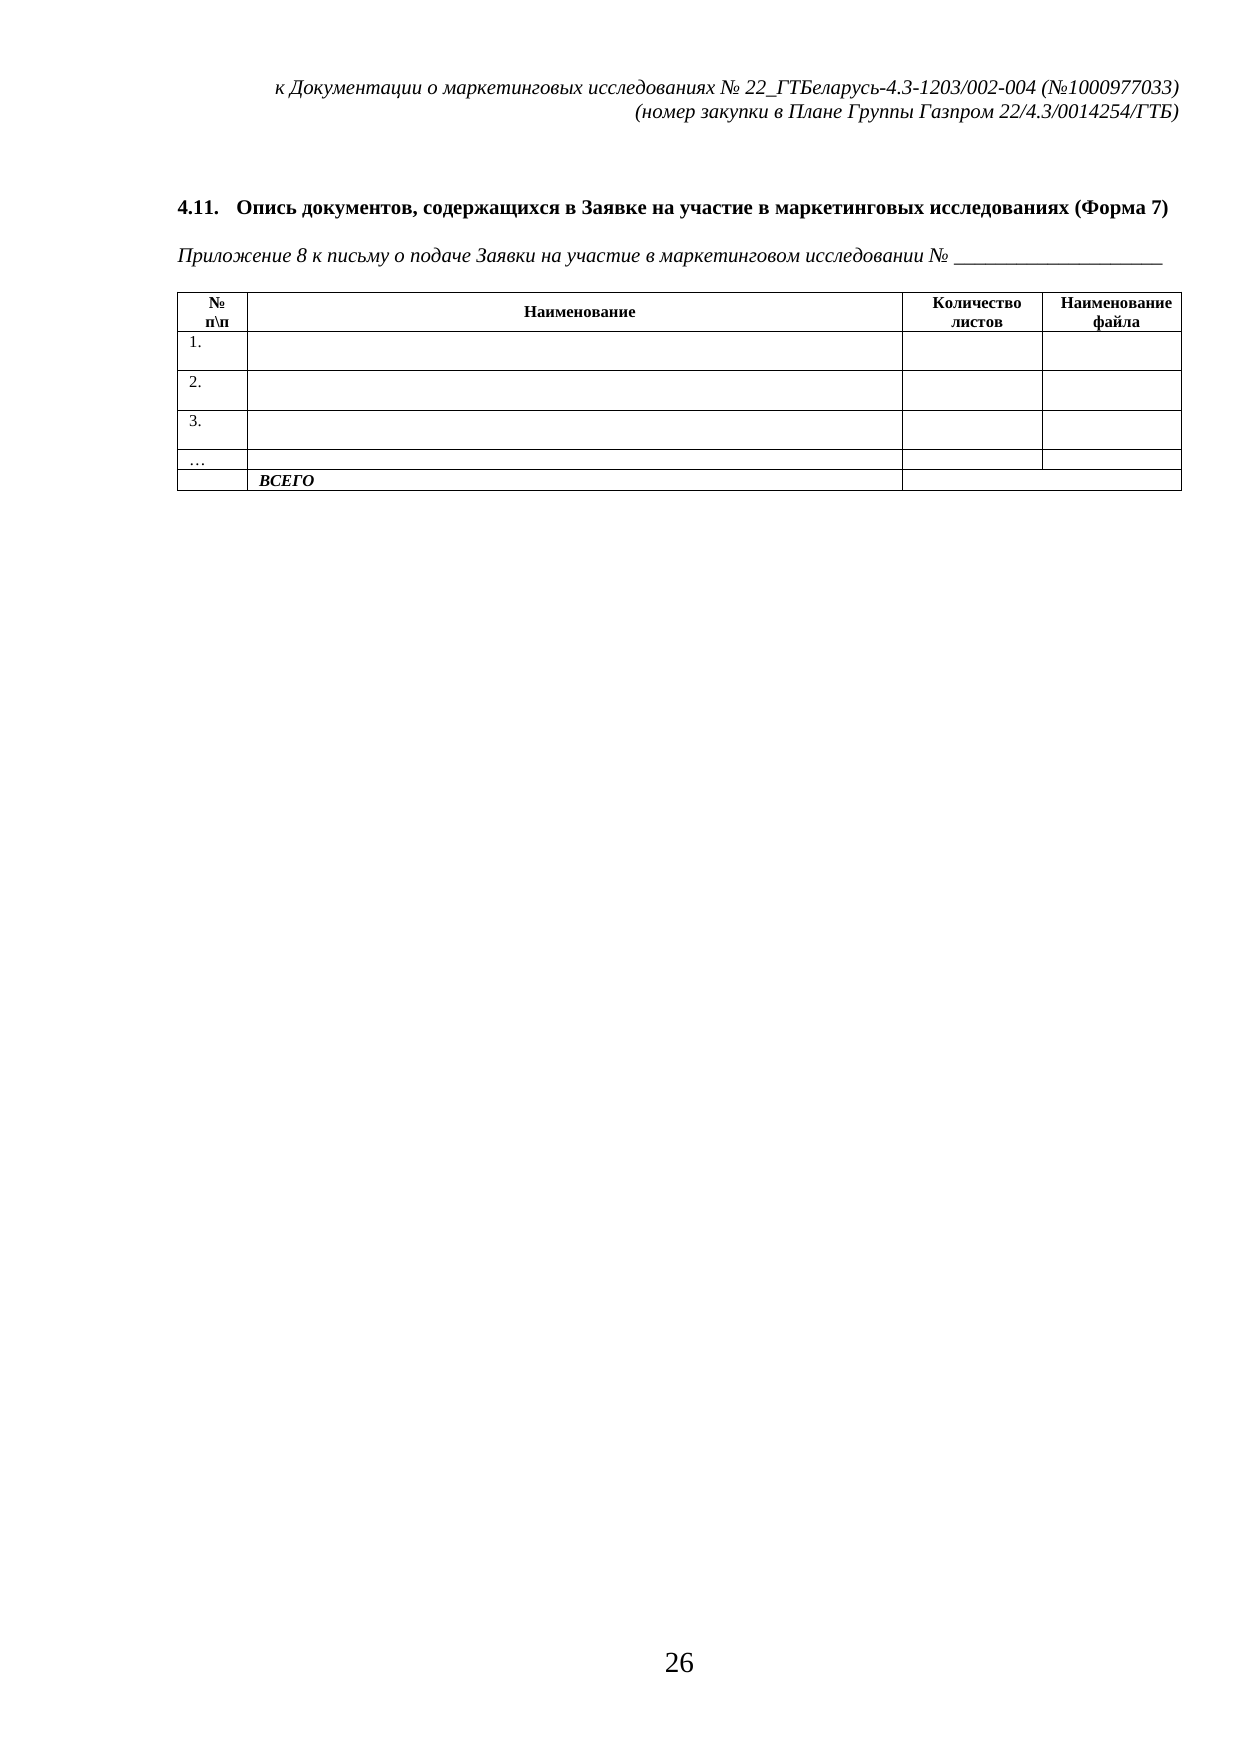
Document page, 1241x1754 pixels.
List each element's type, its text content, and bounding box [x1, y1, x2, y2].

table_cell [248, 371, 902, 410]
table_cell [1043, 411, 1181, 449]
list Опись документов, содержащихся в Заявке на участие в маркетинговых исследованиях (Форма 7) [177, 195, 1181, 219]
table_header Количество листов [903, 293, 1042, 331]
table_cell [1043, 450, 1181, 469]
table_header Наименование файла [1043, 293, 1181, 331]
text Приложение 8 к письму о подаче Заявки на участие в маркетинговом исследовании № ____________________ [177, 243, 1181, 267]
table_cell [178, 470, 247, 489]
table_cell [248, 332, 902, 370]
table_cell [1043, 371, 1181, 410]
table_cell [903, 411, 1042, 449]
table_cell [903, 371, 1042, 410]
table_cell … [178, 450, 247, 469]
table_cell [248, 450, 902, 469]
table_cell ВСЕГО [248, 470, 902, 489]
table_cell [1043, 332, 1181, 370]
table_header № п\п [178, 293, 247, 331]
table_cell [248, 411, 902, 449]
table_cell [903, 332, 1042, 370]
table_cell [178, 371, 247, 410]
table_header Наименование [248, 293, 902, 331]
table_cell [178, 411, 247, 449]
table_cell [178, 332, 247, 370]
table_cell [903, 450, 1042, 469]
table_cell [903, 470, 1181, 489]
